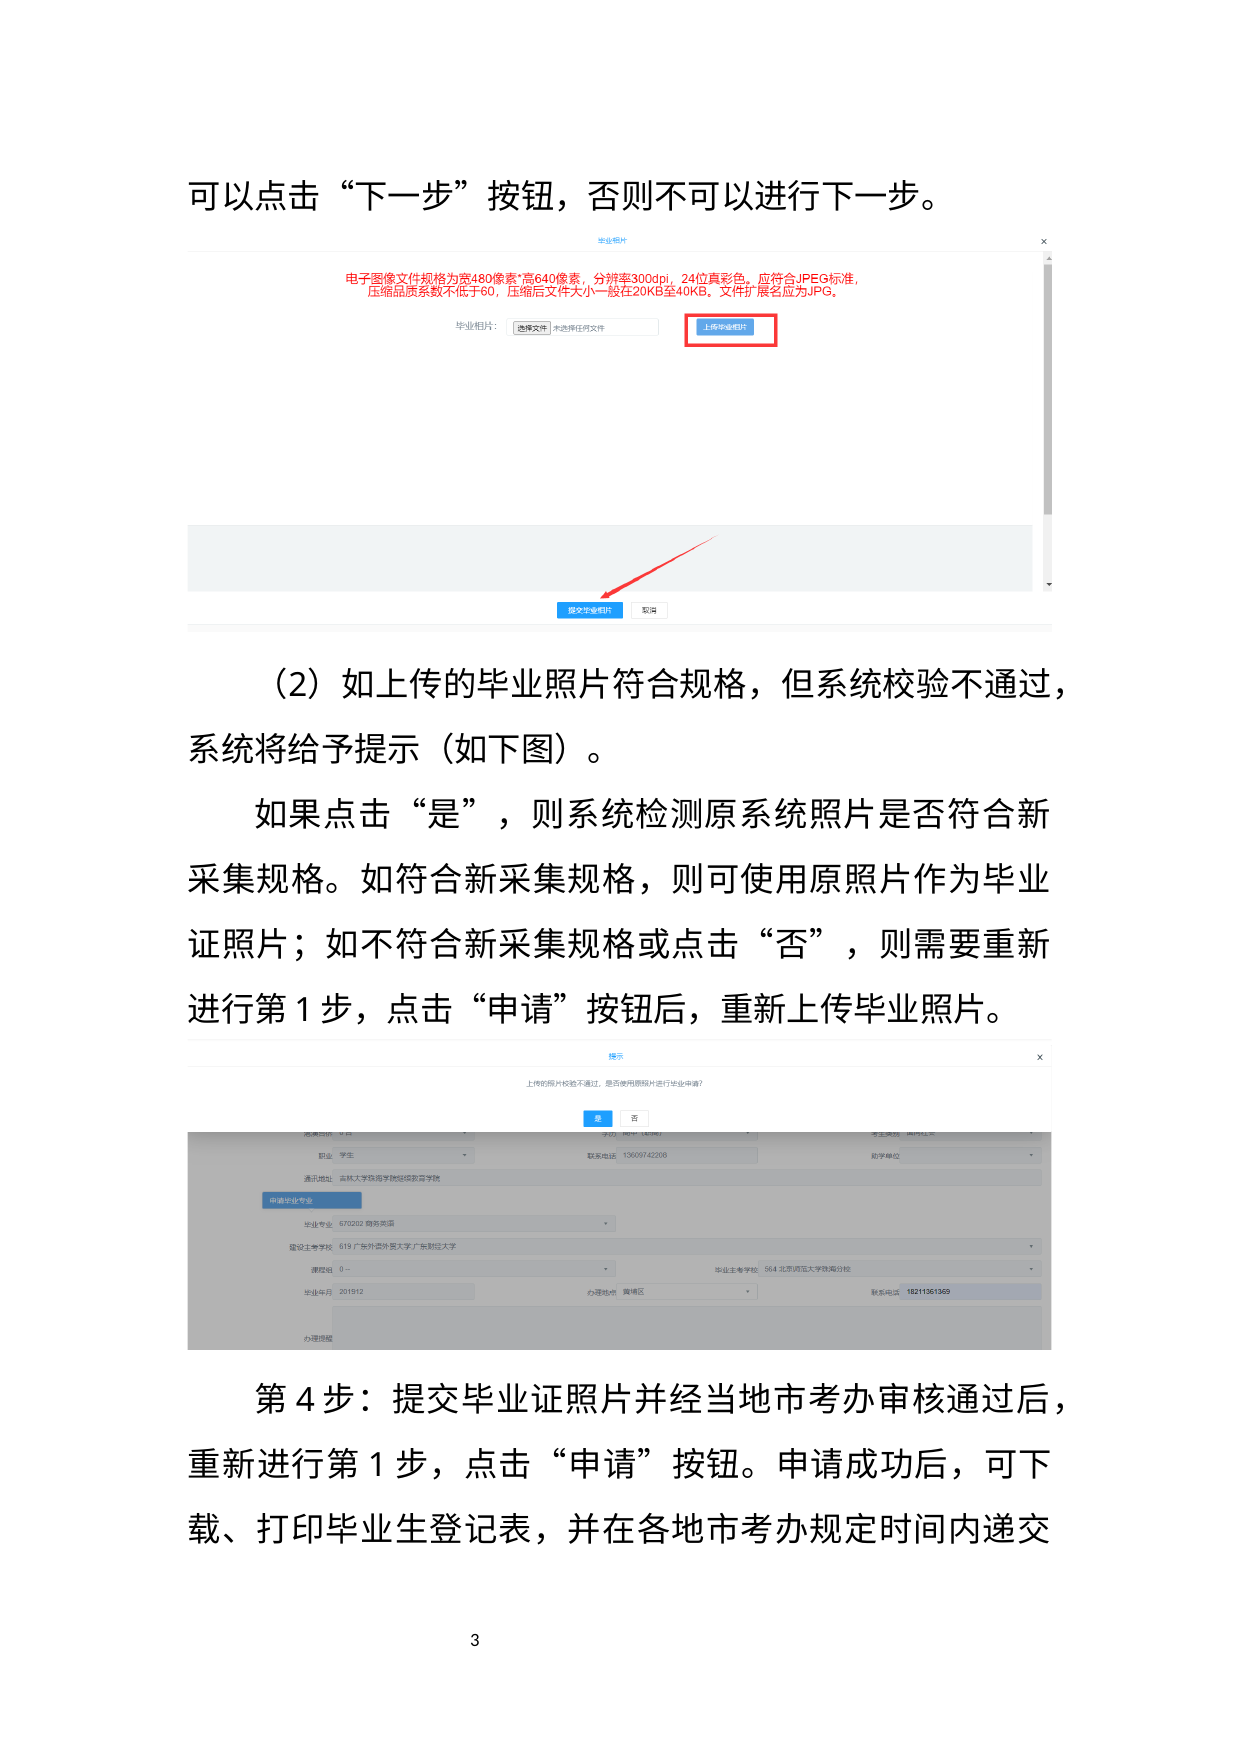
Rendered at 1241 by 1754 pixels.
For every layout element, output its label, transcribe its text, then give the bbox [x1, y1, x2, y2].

picture [187, 1039, 1052, 1350]
list （2）如上传的毕业照片符合规格，但系统校验不通过，系统将给予提示（如下图）。 [187, 649, 1053, 779]
list 如果点击“是”，则系统检测原系统照片是否符合新采集规格。如符合新采集规格，则可使用原照片作为毕业证照片；如不符合新采集规格或点击“否”，则需要重新进行第1步，点击“申请”按钮后，重新上传毕业照片。 [187, 779, 1053, 1039]
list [187, 1364, 1053, 1559]
picture [187, 227, 1052, 632]
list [187, 162, 1053, 227]
